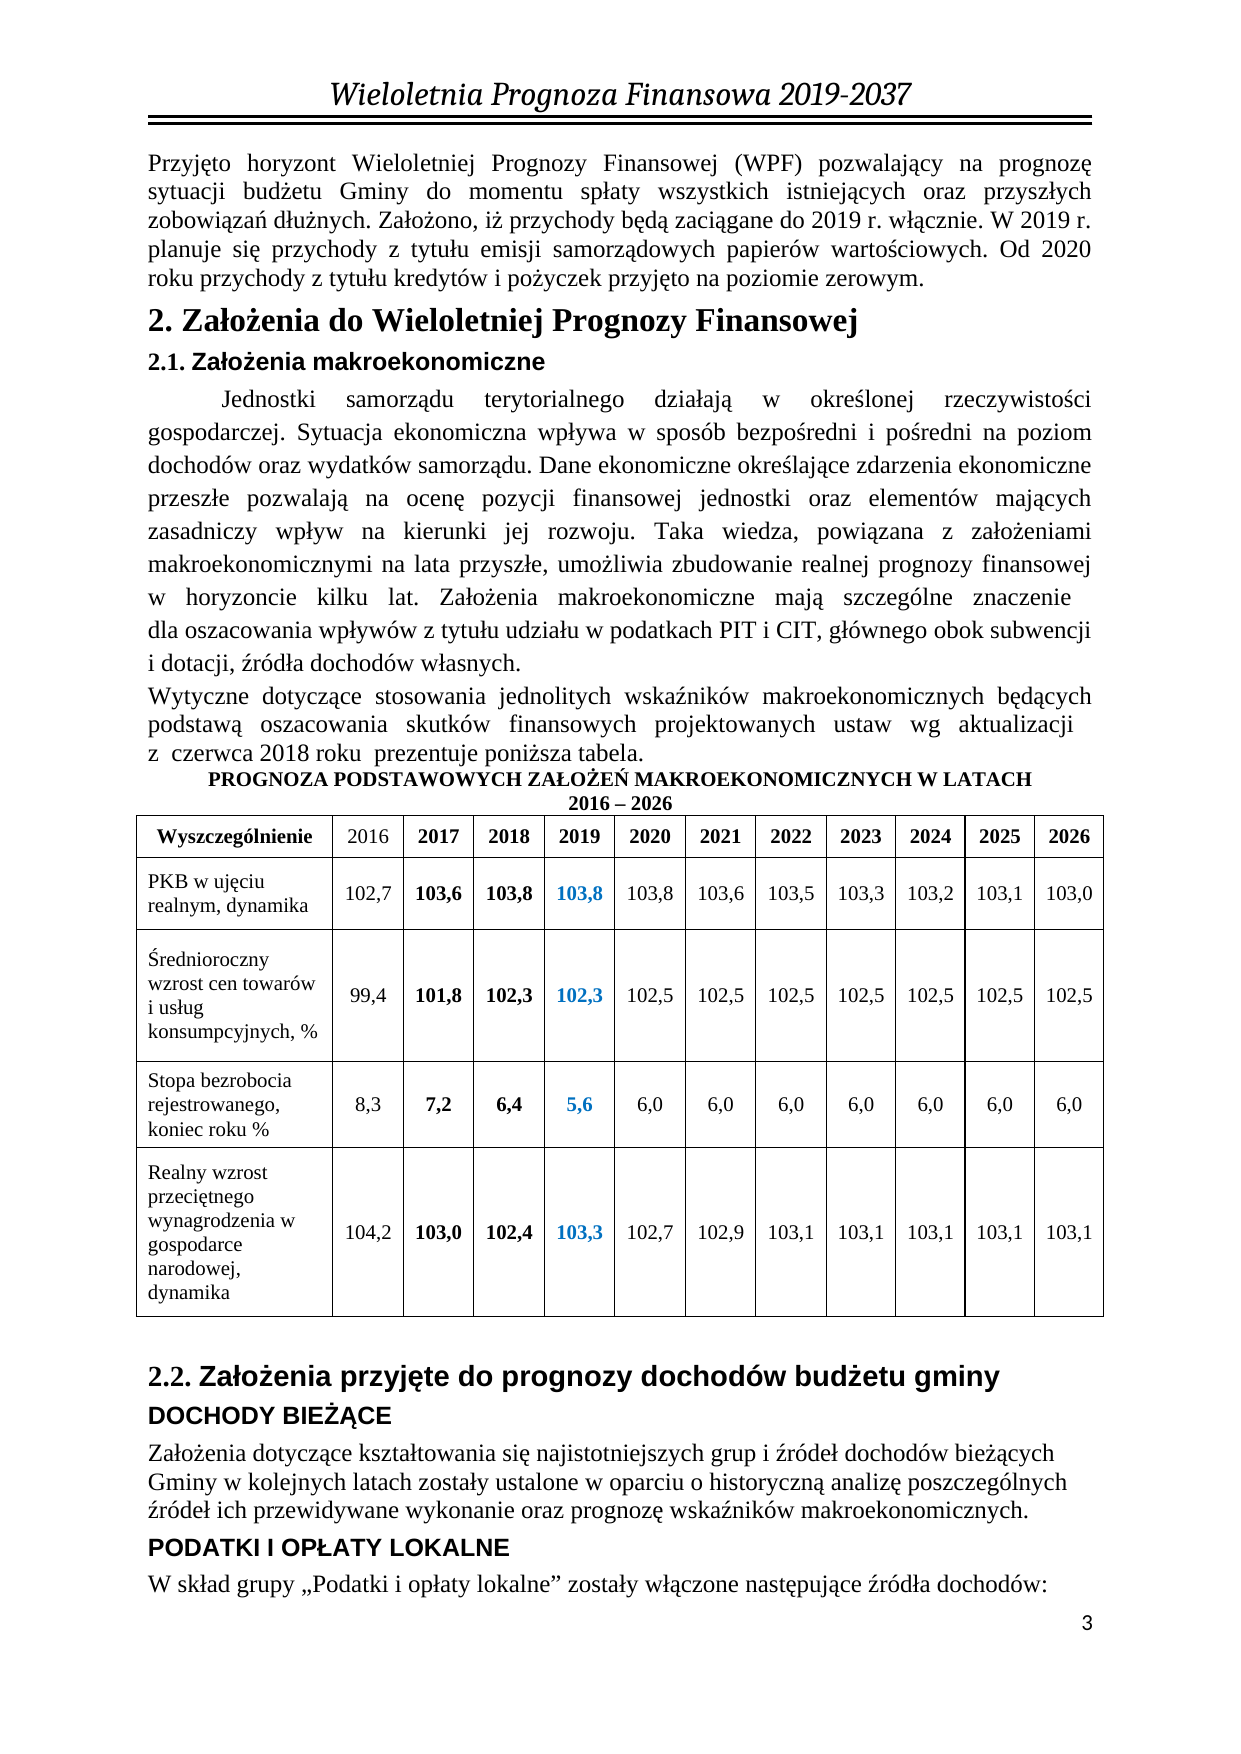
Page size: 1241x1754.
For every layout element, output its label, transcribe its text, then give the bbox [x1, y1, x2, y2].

table_cell 99,4 [333, 930, 403, 1061]
table_cell 104,2 [333, 1148, 403, 1316]
table_header 2019 [545, 816, 614, 857]
table_cell 103,8 [545, 858, 614, 928]
table_cell 103,6 [686, 858, 755, 928]
text 2.2. Założenia przyjęte do prognozy dochodów budżetu gminy [148, 1359, 1092, 1392]
table_header Wyszczególnienie [137, 816, 332, 857]
table_cell 102,5 [896, 930, 964, 1061]
text W skład grupy „Podatki i opłaty lokalne” zostały włączone następujące źródła dochodów: [148, 1569, 1092, 1598]
table_header 2020 [615, 816, 685, 857]
table_cell 6,0 [966, 1062, 1034, 1147]
table_cell 102,3 [474, 930, 544, 1061]
table_cell 102,7 [615, 1148, 685, 1316]
table_cell 102,5 [827, 930, 895, 1061]
table_cell 103,1 [896, 1148, 964, 1316]
table_header 2025 [966, 816, 1034, 857]
table_cell 6,0 [1035, 1062, 1103, 1147]
table_cell 103,3 [545, 1148, 614, 1316]
text Przyjęto horyzont Wieloletniej Prognozy Finansowej (WPF) pozwalający na prognozę sytuacji budżetu Gminy do momentu spłaty wszystkich istniejących oraz przyszłych zobowiązań dłużnych. Założono, iż przychody będą zaciągane do 2019 r. włącznie. W 2019 r. planuje się przychody z tytułu emisji samorządowych papierów wartościowych. Od 2020 roku przychody z tytułu kredytów i pożyczek przyjęto na poziomie zerowym. [148, 148, 1092, 291]
table_header 2017 [404, 816, 473, 857]
table_cell 103,6 [404, 858, 473, 928]
table_cell 103,1 [966, 1148, 1034, 1316]
table_cell 103,0 [1035, 858, 1103, 928]
table_cell 103,2 [896, 858, 964, 928]
table_header 2023 [827, 816, 895, 857]
table_cell 102,9 [686, 1148, 755, 1316]
text Wytyczne dotyczące stosowania jednolitych wskaźników makroekonomicznych będących podstawą oszacowania skutków finansowych projektowanych ustaw wg aktualizacji z czerwca 2018 roku prezentuje poniższa tabela. [148, 681, 1092, 767]
table_cell 6,0 [827, 1062, 895, 1147]
table_cell 103,3 [827, 858, 895, 928]
table_cell 102,7 [333, 858, 403, 928]
table_cell 102,5 [756, 930, 826, 1061]
table_cell 8,3 [333, 1062, 403, 1147]
text PROGNOZA PODSTAWOWYCH ZAŁOŻEŃ MAKROEKONOMICZNYCH W LATACH [148, 767, 1092, 791]
table_cell 5,6 [545, 1062, 614, 1147]
table_cell 6,0 [686, 1062, 755, 1147]
table_header 2024 [896, 816, 964, 857]
table_cell 103,1 [966, 858, 1034, 928]
table_cell 103,8 [615, 858, 685, 928]
table_header 2021 [686, 816, 755, 857]
table_cell 102,3 [545, 930, 614, 1061]
table_cell 6,0 [615, 1062, 685, 1147]
table_cell Średnioroczny wzrost cen towarów i usług konsumpcyjnych, % [137, 930, 332, 1061]
table_cell Stopa bezrobocia rejestrowanego, koniec roku % [137, 1062, 332, 1147]
text PODATKI I OPŁATY LOKALNE [148, 1532, 1092, 1561]
table_header 2018 [474, 816, 544, 857]
table_cell 6,4 [474, 1062, 544, 1147]
table_cell 102,4 [474, 1148, 544, 1316]
table_cell 101,8 [404, 930, 473, 1061]
table_cell 103,8 [474, 858, 544, 928]
table_cell 102,5 [966, 930, 1034, 1061]
text 2016 – 2026 [148, 791, 1092, 815]
table_cell PKB w ujęciu realnym, dynamika [137, 858, 332, 928]
table_cell 103,1 [1035, 1148, 1103, 1316]
table_cell 103,0 [404, 1148, 473, 1316]
text 2.1. Założenia makroekonomiczne [148, 346, 1092, 375]
table_cell 7,2 [404, 1062, 473, 1147]
table_cell 102,5 [686, 930, 755, 1061]
table_cell 103,1 [756, 1148, 826, 1316]
text Jednostki samorządu terytorialnego działają w określonej rzeczywistości gospodarczej. Sytuacja ekonomiczna wpływa w sposób bezpośredni i pośredni na poziom dochodów oraz wydatków samorządu. Dane ekonomiczne określające zdarzenia ekonomiczne przeszłe pozwalają na ocenę pozycji finansowej jednostki oraz elementów mających zasadniczy wpływ na kierunki jej rozwoju. Taka wiedza, powiązana z założeniami makroekonomicznymi na lata przyszłe, umożliwia zbudowanie realnej prognozy finansowej w horyzoncie kilku lat. Założenia makroekonomiczne mają szczególne znaczenie dla oszacowania wpływów z tytułu udziału w podatkach PIT i CIT, głównego obok subwencji i dotacji, źródła dochodów własnych. [148, 384, 1092, 677]
table_cell 102,5 [615, 930, 685, 1061]
table_cell 102,5 [1035, 930, 1103, 1061]
table_header 2022 [756, 816, 826, 857]
table_cell 103,1 [827, 1148, 895, 1316]
text Założenia dotyczące kształtowania się najistotniejszych grup i źródeł dochodów bieżących Gminy w kolejnych latach zostały ustalone w oparciu o historyczną analizę poszczególnych źródeł ich przewidywane wykonanie oraz prognozę wskaźników makroekonomicznych. [148, 1438, 1092, 1524]
table_header 2016 [333, 816, 403, 857]
text 2. Założenia do Wieloletniej Prognozy Finansowej [148, 300, 1092, 338]
table_cell 103,5 [756, 858, 826, 928]
text DOCHODY BIEŻĄCE [148, 1401, 1092, 1429]
table_cell 6,0 [896, 1062, 964, 1147]
table_header 2026 [1035, 816, 1103, 857]
table_cell Realny wzrost przeciętnego wynagrodzenia w gospodarce narodowej, dynamika [137, 1148, 332, 1316]
table_cell 6,0 [756, 1062, 826, 1147]
